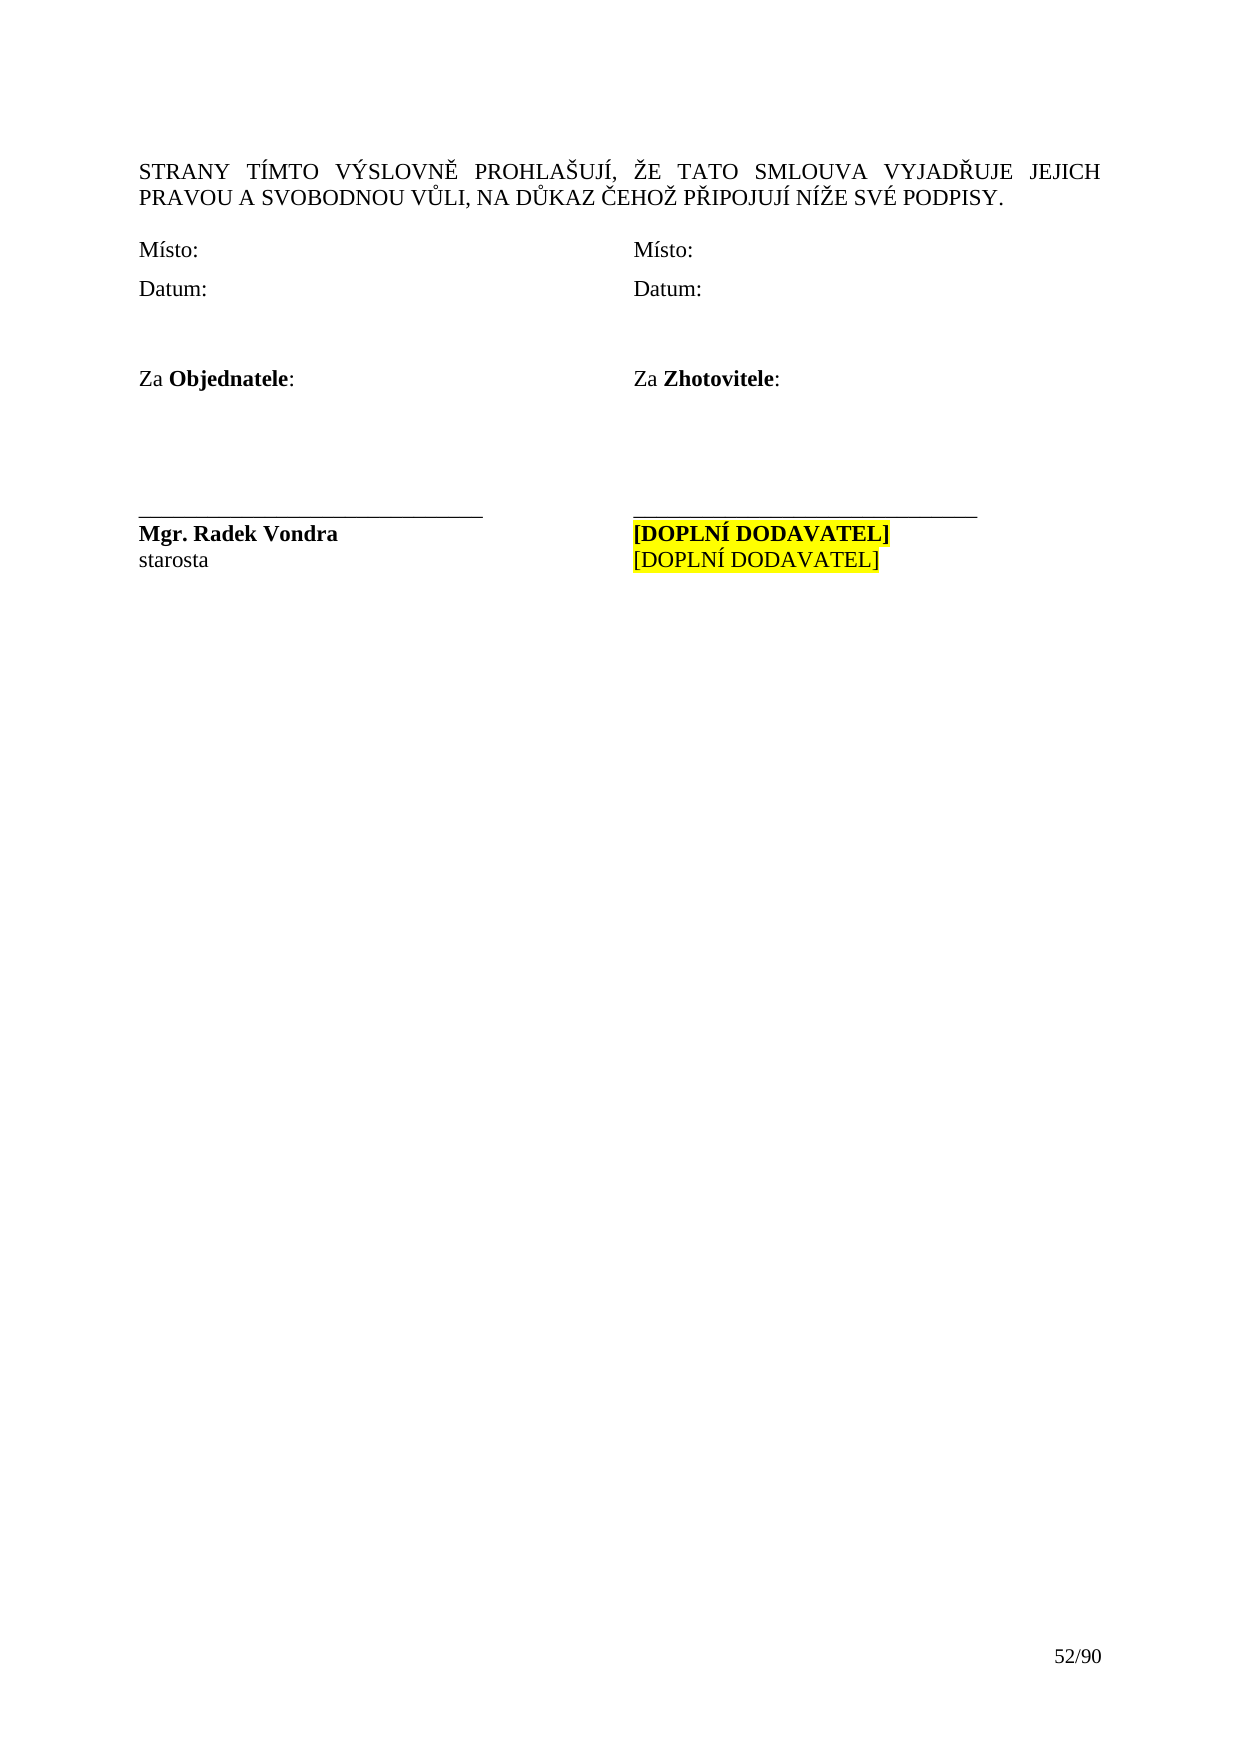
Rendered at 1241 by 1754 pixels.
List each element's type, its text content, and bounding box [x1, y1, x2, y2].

table_header Místo: Datum: [131, 223, 626, 352]
table_cell ______________________________ [DOPLNÍ DODAVATEL] [DOPLNÍ DODAVATEL] [626, 404, 1113, 585]
table_cell ______________________________ Mgr. Radek Vondra starosta [131, 404, 626, 585]
subtitle Strany tímto výslovně prohlašují, že tato Smlouva vyjadřuje jejich pravou a svobodnou vůli, na důkaz čehož připojují níže své podpisy. [139, 158, 1101, 211]
table_header Místo: Datum: [626, 223, 1113, 352]
table_cell Za Objednatele: [131, 352, 626, 404]
table_cell Za Zhotovitele: [626, 352, 1113, 404]
